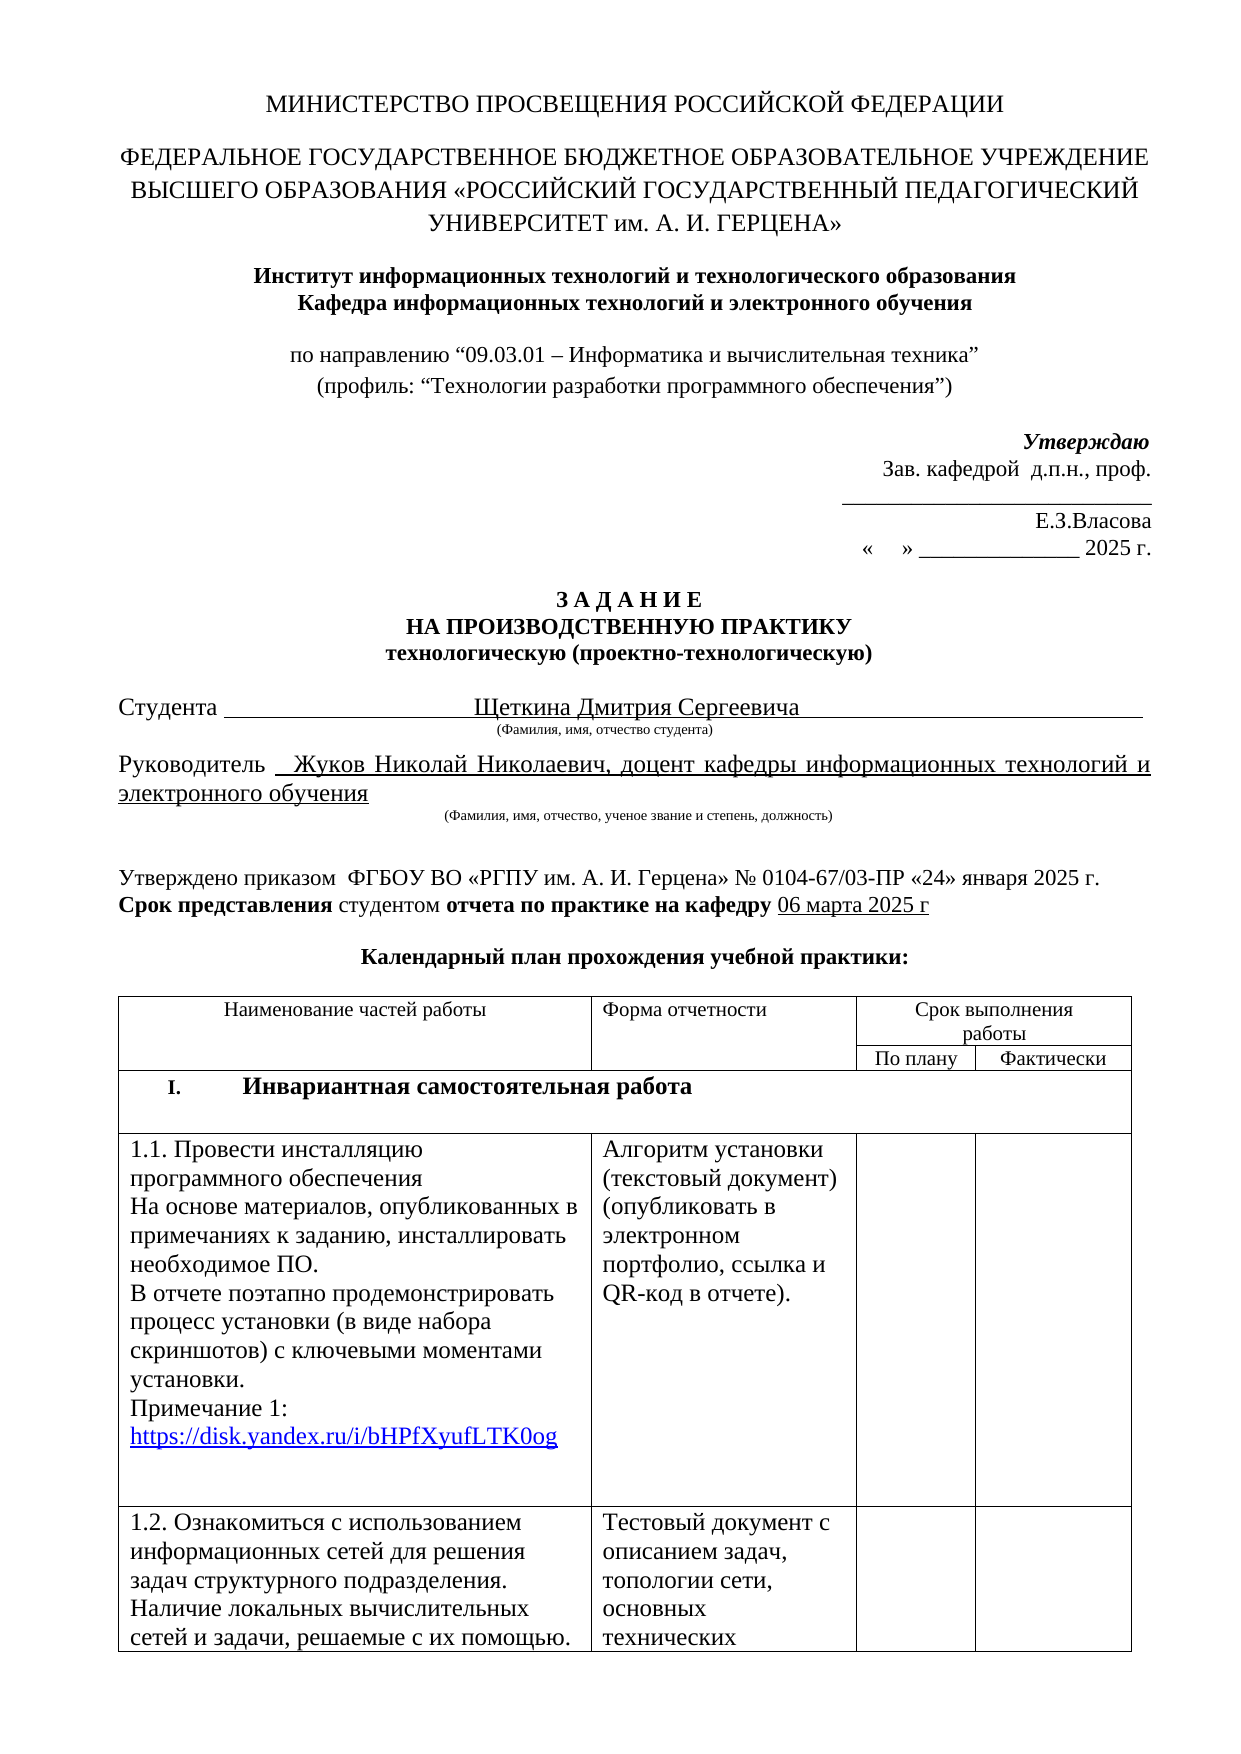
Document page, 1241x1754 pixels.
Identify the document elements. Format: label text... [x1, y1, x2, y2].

text по направлению “09.03.01 – Информатика и вычислительная техника” [118, 341, 1152, 368]
table_cell [976, 1507, 1131, 1651]
text Руководитель Жуков Николай Николаевич, доцент кафедры информационных технологий и электронного обучения [118, 749, 1152, 807]
table_cell [857, 1507, 975, 1651]
table_cell [857, 1134, 975, 1506]
text Е.З.Власова [62, 507, 1152, 534]
text Институт информационных технологий и технологического образования [118, 262, 1152, 289]
text технологическую (проектно-технологическую) [62, 639, 1152, 665]
text ФЕДЕРАЛЬНОЕ ГОСУДАРСТВЕННОЕ БЮДЖЕТНОЕ ОБРАЗОВАТЕЛЬНОЕ УЧРЕЖДЕНИЕ ВЫСШЕГО ОБРАЗОВАНИЯ «РОССИЙСКИЙ ГОСУДАРСТВЕННЫЙ ПЕДАГОГИЧЕСКИЙ УНИВЕРСИТЕТ им. А. И. ГЕРЦЕНА» [118, 142, 1152, 237]
table_cell [976, 1134, 1131, 1506]
text Студента Щеткина Дмитрия Сергеевича . [118, 692, 1152, 721]
text (профиль: “Технологии разработки программного обеспечения”) [118, 372, 1152, 398]
table_header Форма отчетности [592, 997, 856, 1070]
text Зав. кафедрой д.п.н., проф. [62, 454, 1152, 481]
text ___________________________ [62, 481, 1152, 507]
text « » ______________ 2025 г. [62, 534, 1152, 560]
table_cell Инвариантная самостоятельная работа [119, 1071, 1131, 1133]
text З А Д А Н И Е [62, 586, 1152, 613]
text Утверждаю [62, 428, 1152, 454]
table_cell Фактически [976, 1046, 1131, 1070]
table_cell 1.1. Провести инсталляцию программного обеспечения На основе материалов, опубликованных в примечаниях к заданию, инсталлировать необходимое ПО. В отчете поэтапно продемонстрировать процесс установки (в виде набора скриншотов) с ключевыми моментами установки. Примечание 1: https://disk.yandex.ru/i/bHPfXyufLTK0og [119, 1134, 591, 1506]
table_header Наименование частей работы [119, 997, 591, 1070]
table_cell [592, 1507, 856, 1651]
text Календарный план прохождения учебной практики: [118, 943, 1152, 970]
table_cell Алгоритм установки (текстовый документ) (опубликовать в электронном портфолио, ссылка и QR-код в отчете). [592, 1134, 856, 1506]
text Срок представления студентом отчета по практике на кафедру 06 марта 2025 г [118, 891, 1152, 917]
text Утверждено приказом ФГБОУ ВО «РГПУ им. А. И. Герцена» № 0104-67/03-ПР «24» января 2025 г. [118, 864, 1152, 891]
text МИНИСТЕРСТВО ПРОСВЕЩЕНИЯ РОССИЙСКОЙ ФЕДЕРАЦИИ [118, 89, 1152, 117]
text (Фамилия, имя, отчество студента) [418, 721, 1152, 749]
table_cell По плану [857, 1046, 975, 1070]
text Кафедра информационных технологий и электронного обучения [118, 289, 1152, 315]
text (Фамилия, имя, отчество, ученое звание и степень, должность) [118, 807, 1152, 836]
text НА ПРОИЗВОДСТВЕННУЮ ПРАКТИКУ [62, 613, 1152, 639]
table_header Срок выполнения работы [857, 997, 1131, 1045]
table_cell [119, 1507, 591, 1651]
